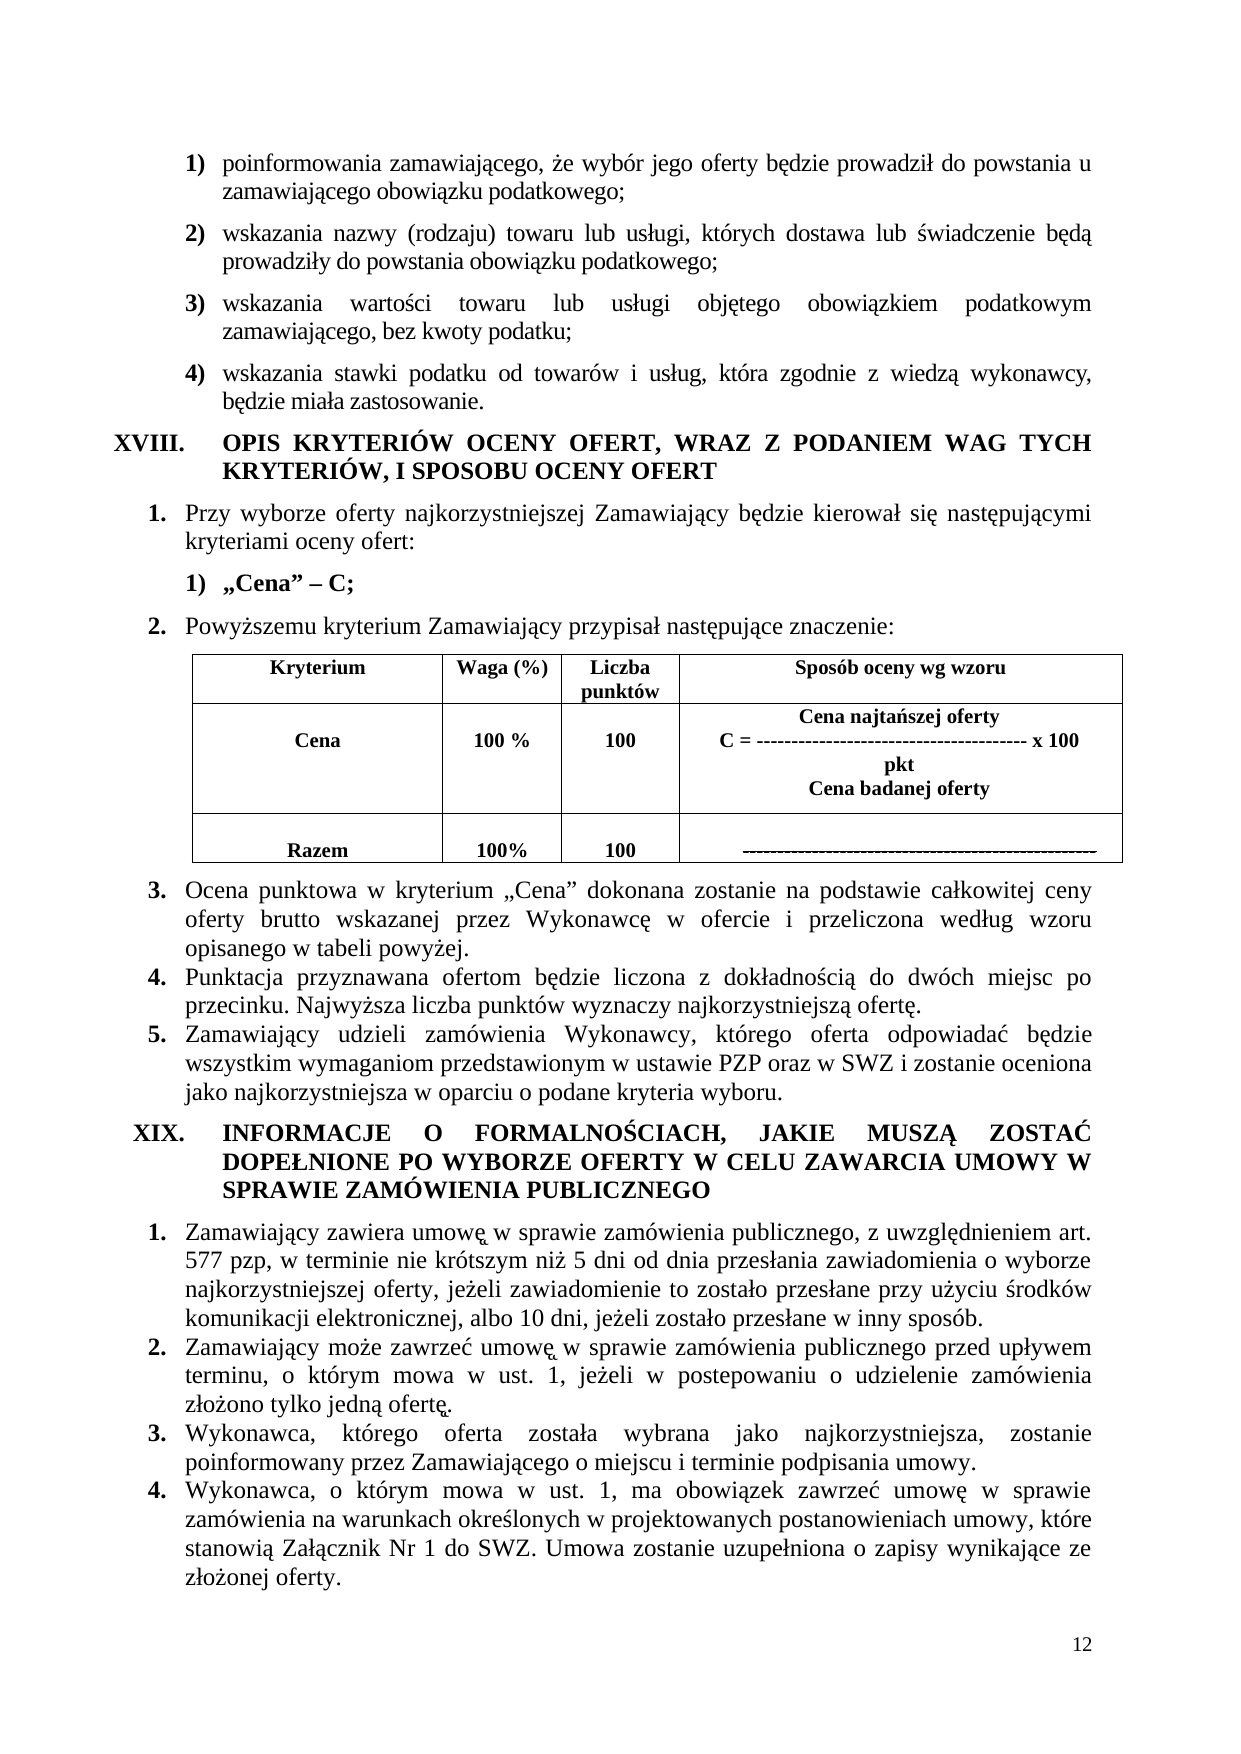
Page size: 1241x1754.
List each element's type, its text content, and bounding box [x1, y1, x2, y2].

list Zamawiający udzieli zamówienia Wykonawcy, którego oferta odpowiadać będzie wszystkim wymaganiom przedstawionym w ustawie PZP oraz w SWZ i zostanie oceniona jako najkorzystniejsza w oparciu o podane kryteria wyboru. [148, 1019, 1093, 1106]
table_cell 100 % [443, 704, 561, 813]
list wskazania nazwy (rodzaju) towaru lub usługi, których dostawa lub świadczenie będą prowadziły do powstania obowiązku podatkowego; [185, 218, 1093, 275]
list Przy wyborze oferty najkorzystniejszej Zamawiający będzie kierował się następującymi kryteriami oceny ofert: [148, 498, 1093, 555]
table_header Sposób oceny wg wzoru [680, 655, 1122, 703]
list Punktacja przyznawana ofertom będzie liczona z dokładnością do dwóch miejsc po przecinku. Najwyższa liczba punktów wyznaczy najkorzystniejszą ofertę. [148, 962, 1093, 1019]
list wskazania wartości towaru lub usługi objętego obowiązkiem podatkowym zamawiającego, bez kwoty podatku; [185, 288, 1093, 345]
table_cell Cena [193, 704, 442, 813]
list Wykonawca, którego oferta została wybrana jako najkorzystniejsza, zostanie poinformowany przez Zamawiającego o miejscu i terminie podpisania umowy. [148, 1418, 1093, 1476]
table_header Liczba punktów [562, 655, 679, 703]
list Zamawiający może zawrzeć umowę̨ w sprawie zamówienia publicznego przed upływem terminu, o którym mowa w ust. 1, jeżeli w postepowaniu o udzielenie zamówienia złożono tylko jedną ofertę̨. [148, 1332, 1093, 1418]
table_header Kryterium [193, 655, 442, 703]
table_cell 100 [562, 814, 679, 862]
table_cell 100 [562, 704, 679, 813]
table_cell [680, 704, 1122, 813]
list Wykonawca, o którym mowa w ust. 1, ma obowiązek zawrzeć umowę w sprawie zamówienia na warunkach określonych w projektowanych postanowieniach umowy, które stanowią Załącznik Nr 1 do SWZ. Umowa zostanie uzupełniona o zapisy wynikające ze złożonej oferty. [148, 1476, 1093, 1591]
list wskazania stawki podatku od towarów i usług, która zgodnie z wiedzą wykonawcy, będzie miała zastosowanie. [185, 358, 1093, 415]
list „Cena” – C; [185, 568, 1093, 596]
list Powyższemu kryterium Zamawiający przypisał następujące znaczenie: [148, 611, 1093, 639]
list INFORMACJE O FORMALNOŚCIACH, JAKIE MUSZĄ ZOSTAĆ DOPEŁNIONE PO WYBORZE OFERTY W CELU ZAWARCIA UMOWY W SPRAWIE ZAMÓWIENIA PUBLICZNEGO [185, 1118, 1093, 1204]
list OPIS KRYTERIÓW OCENY OFERT, WRAZ Z PODANIEM WAG TYCH KRYTERIÓW, I SPOSOBU OCENY OFERT [185, 428, 1093, 485]
list Ocena punktowa w kryterium „Cena” dokonana zostanie na podstawie całkowitej ceny oferty brutto wskazanej przez Wykonawcę w ofercie i przeliczona według wzoru opisanego w tabeli powyżej. [148, 876, 1093, 962]
list Zamawiający zawiera umowę̨ w sprawie zamówienia publicznego, z uwzględnieniem art. 577 pzp, w terminie nie krótszym niż 5 dni od dnia przesłania zawiadomienia o wyborze najkorzystniejszej oferty, jeżeli zawiadomienie to zostało przesłane przy użyciu środków komunikacji elektronicznej, albo 10 dni, jeżeli zostało przesłane w inny sposób. [148, 1217, 1093, 1332]
table_cell Razem [193, 814, 442, 862]
table_cell --------------------------------------------------- [680, 814, 1122, 862]
table_cell 100% [443, 814, 561, 862]
table_header Waga (%) [443, 655, 561, 703]
list poinformowania zamawiającego, że wybór jego oferty będzie prowadził do powstania u zamawiającego obowiązku podatkowego; [185, 148, 1093, 205]
